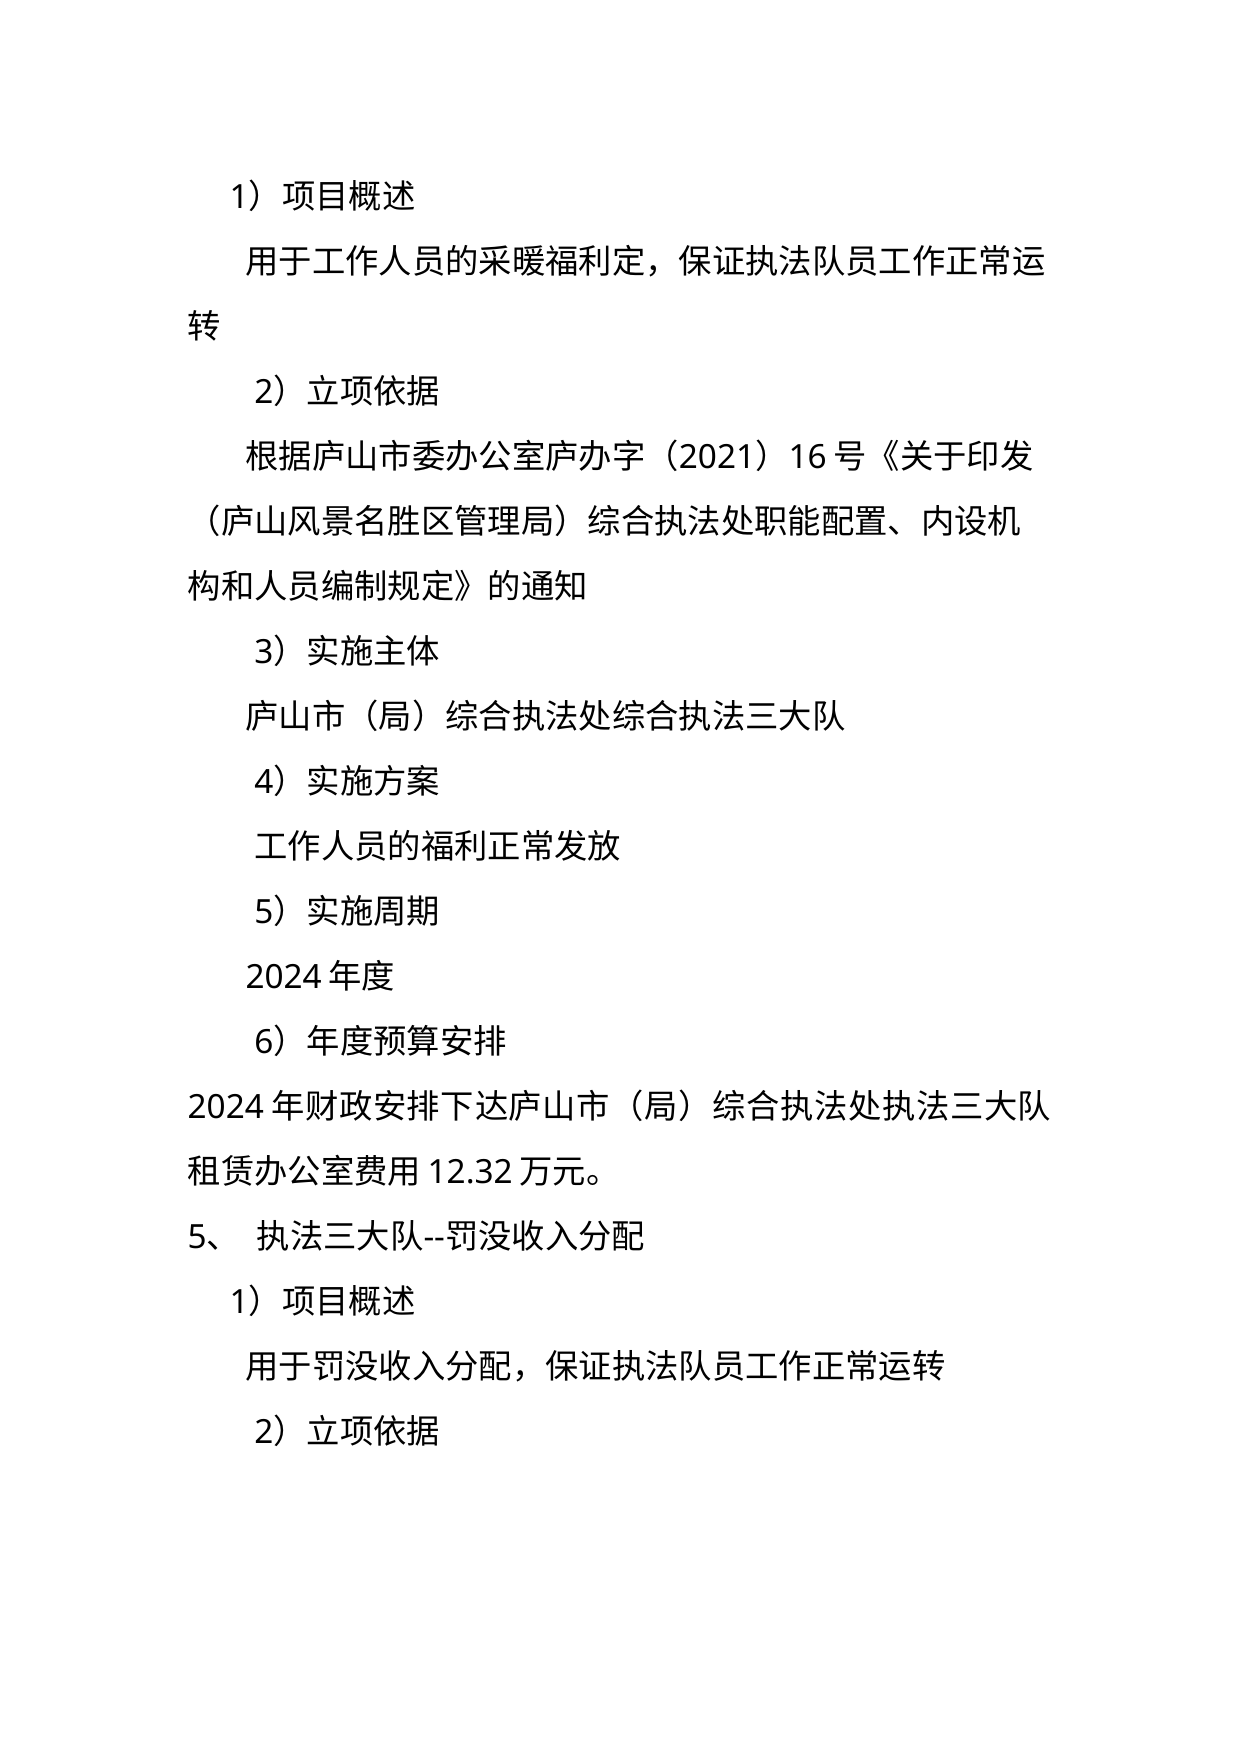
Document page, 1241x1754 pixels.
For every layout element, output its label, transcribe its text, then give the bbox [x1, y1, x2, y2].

text 5）实施周期 [187, 877, 1053, 942]
text 1）项目概述 [187, 162, 1053, 227]
text 2）立项依据 [187, 1397, 1053, 1462]
text 5、 执法三大队--罚没收入分配 [187, 1202, 1053, 1267]
text 4）实施方案 [187, 747, 1053, 812]
text 2024年财政安排下达庐山市（局）综合执法处执法三大队租赁办公室费用12.32万元。 [187, 1072, 1053, 1202]
text 6）年度预算安排 [187, 1007, 1053, 1072]
text 2024年度 [187, 942, 1053, 1007]
text 3）实施主体 [187, 617, 1053, 682]
text 工作人员的福利正常发放 [187, 812, 1053, 877]
text 2）立项依据 [187, 357, 1053, 422]
text 用于罚没收入分配，保证执法队员工作正常运转 [187, 1332, 1053, 1397]
text 用于工作人员的采暖福利定，保证执法队员工作正常运转 [187, 227, 1053, 357]
text 根据庐山市委办公室庐办字（2021）16号《关于印发（庐山风景名胜区管理局）综合执法处职能配置、内设机构和人员编制规定》的通知 [187, 422, 1053, 617]
text 庐山市（局）综合执法处综合执法三大队 [187, 682, 1053, 747]
text 1）项目概述 [187, 1267, 1053, 1332]
